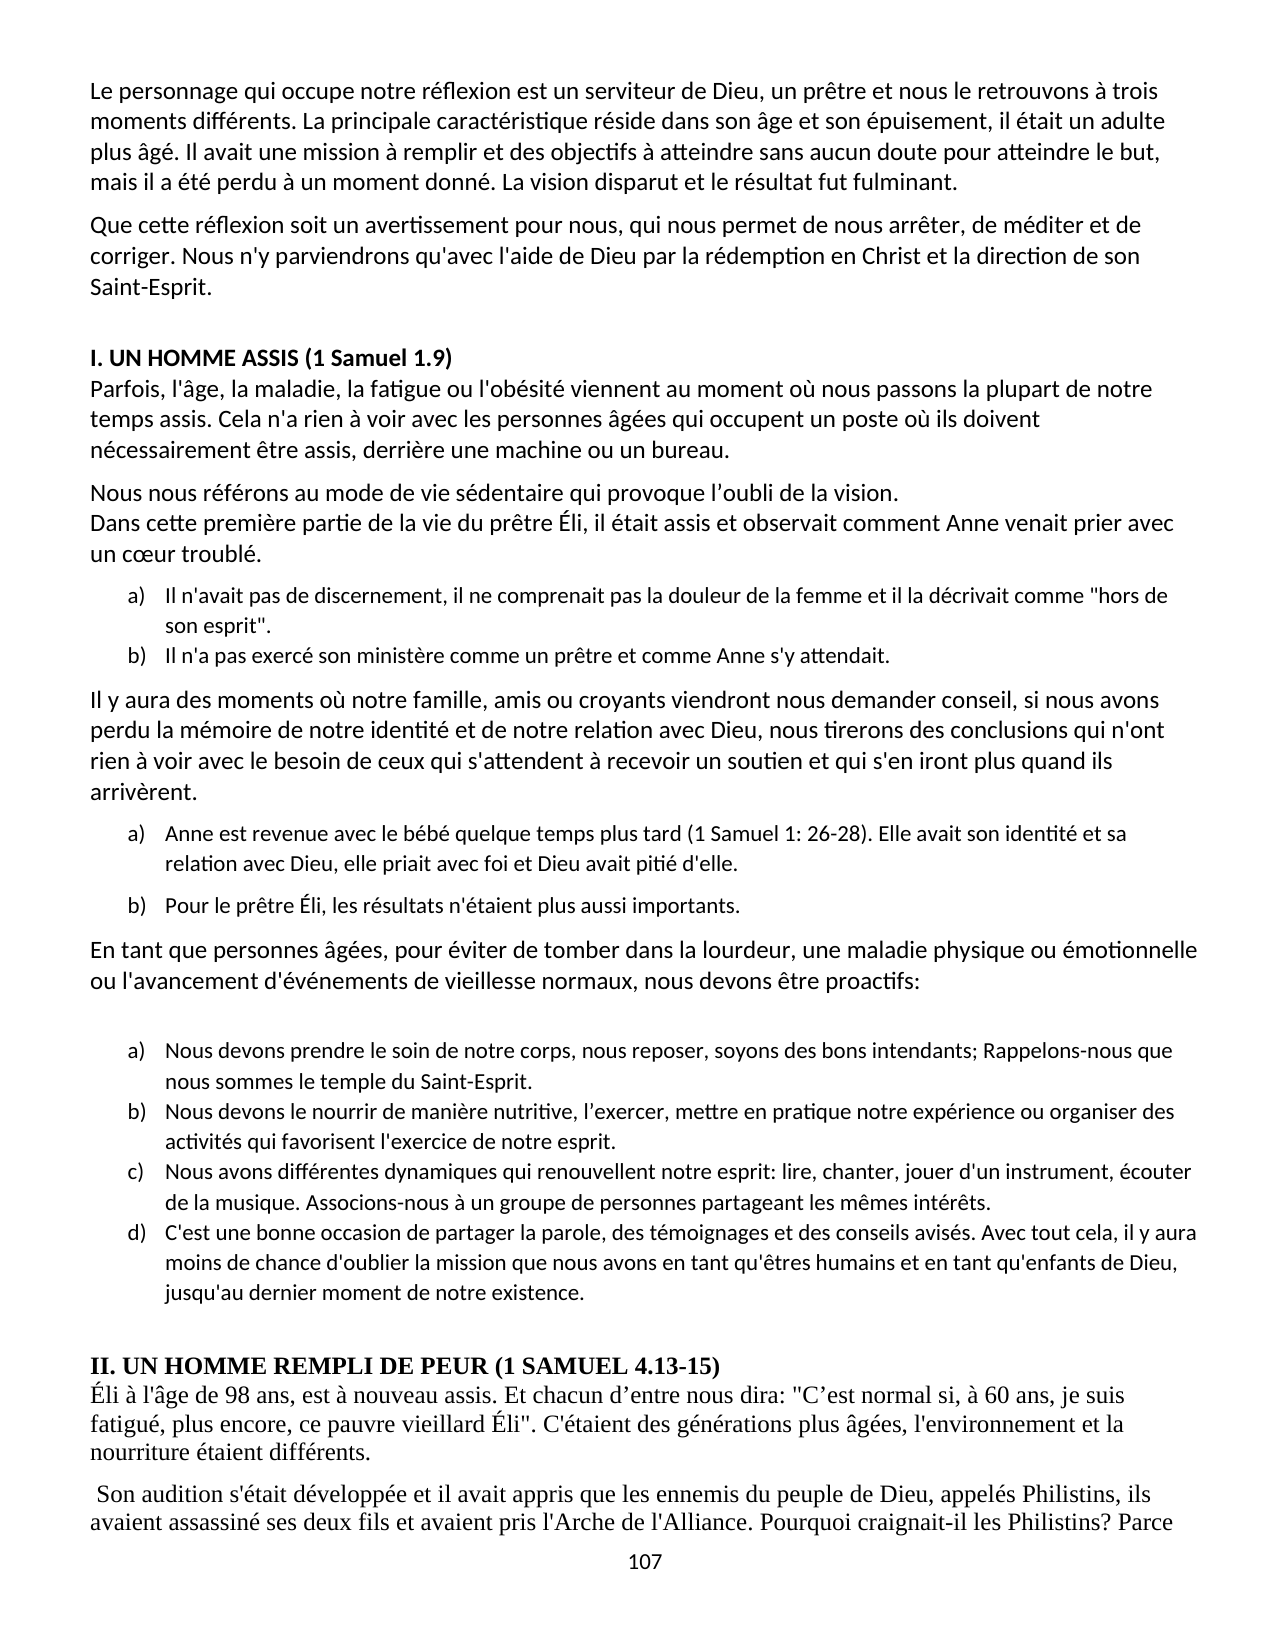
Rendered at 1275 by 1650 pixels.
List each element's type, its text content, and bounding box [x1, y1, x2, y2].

list Anne est revenue avec le bébé quelque temps plus tard (1 Samuel 1: 26-28). Elle avait son identité et sa relation avec Dieu, elle priait avec foi et Dieu avait pitié d'elle. [127, 819, 1200, 877]
text En tant que personnes âgées, pour éviter de tomber dans la lourdeur, une maladie physique ou émotionnelle ou l'avancement d'événements de vieillesse normaux, nous devons être proactifs: [90, 934, 1200, 1024]
list Pour le prêtre Éli, les résultats n'étaient plus aussi importants. [127, 892, 1200, 920]
list Il n'a pas exercé son ministère comme un prêtre et comme Anne s'y attendait. [127, 641, 1200, 669]
text I. UN HOMME ASSIS (1 Samuel 1.9) Parfois, l'âge, la maladie, la fatigue ou l'obésité viennent au moment où nous passons la plupart de notre temps assis. Cela n'a rien à voir avec les personnes âgées qui occupent un poste où ils doivent nécessairement être assis, derrière une machine ou un bureau. [90, 342, 1200, 464]
text Que cette réflexion soit un avertissement pour nous, qui nous permet de nous arrêter, de méditer et de corriger. Nous n'y parviendrons qu'avec l'aide de Dieu par la rédemption en Christ et la direction de son Saint-Esprit. [90, 209, 1200, 330]
list Nous devons le nourrir de manière nutritive, l’exercer, mettre en pratique notre expérience ou organiser des activités qui favorisent l'exercice de notre esprit. [127, 1097, 1200, 1155]
text II. UN HOMME REMPLI DE PEUR (1 SAMUEL 4.13-15) Éli à l'âge de 98 ans, est à nouveau assis. Et chacun d’entre nous dira: "C’est normal si, à 60 ans, je suis fatigué, plus encore, ce pauvre vieillard Éli". C'étaient des générations plus âgées, l'environnement et la nourriture étaient différents. [90, 1351, 1200, 1466]
list Nous avons différentes dynamiques qui renouvellent notre esprit: lire, chanter, jouer d'un instrument, écouter de la musique. Associons-nous à un groupe de personnes partageant les mêmes intérêts. [127, 1157, 1200, 1216]
list C'est une bonne occasion de partager la parole, des témoignages et des conseils avisés. Avec tout cela, il y aura moins de chance d'oublier la mission que nous avons en tant qu'êtres humains et en tant qu'enfants de Dieu, jusqu'au dernier moment de notre existence. [127, 1218, 1200, 1337]
text Il y aura des moments où notre famille, amis ou croyants viendront nous demander conseil, si nous avons perdu la mémoire de notre identité et de notre relation avec Dieu, nous tirerons des conclusions qui n'ont rien à voir avec le besoin de ceux qui s'attendent à recevoir un soutien et qui s'en iront plus quand ils arrivèrent. [90, 684, 1200, 806]
text Le personnage qui occupe notre réflexion est un serviteur de Dieu, un prêtre et nous le retrouvons à trois moments différents. La principale caractéristique réside dans son âge et son épuisement, il était un adulte plus âgé. Il avait une mission à remplir et des objectifs à atteindre sans aucun doute pour atteindre le but, mais il a été perdu à un moment donné. La vision disparut et le résultat fut fulminant. [90, 75, 1200, 197]
text Nous nous référons au mode de vie sédentaire qui provoque l’oubli de la vision. Dans cette première partie de la vie du prêtre Éli, il était assis et observait comment Anne venait prier avec un cœur troublé. [90, 477, 1200, 568]
list Nous devons prendre le soin de notre corps, nous reposer, soyons des bons intendants; Rappelons-nous que nous sommes le temple du Saint-Esprit. [127, 1037, 1200, 1095]
list Il n'avait pas de discernement, il ne comprenait pas la douleur de la femme et il la décrivait comme "hors de son esprit". [127, 581, 1200, 639]
